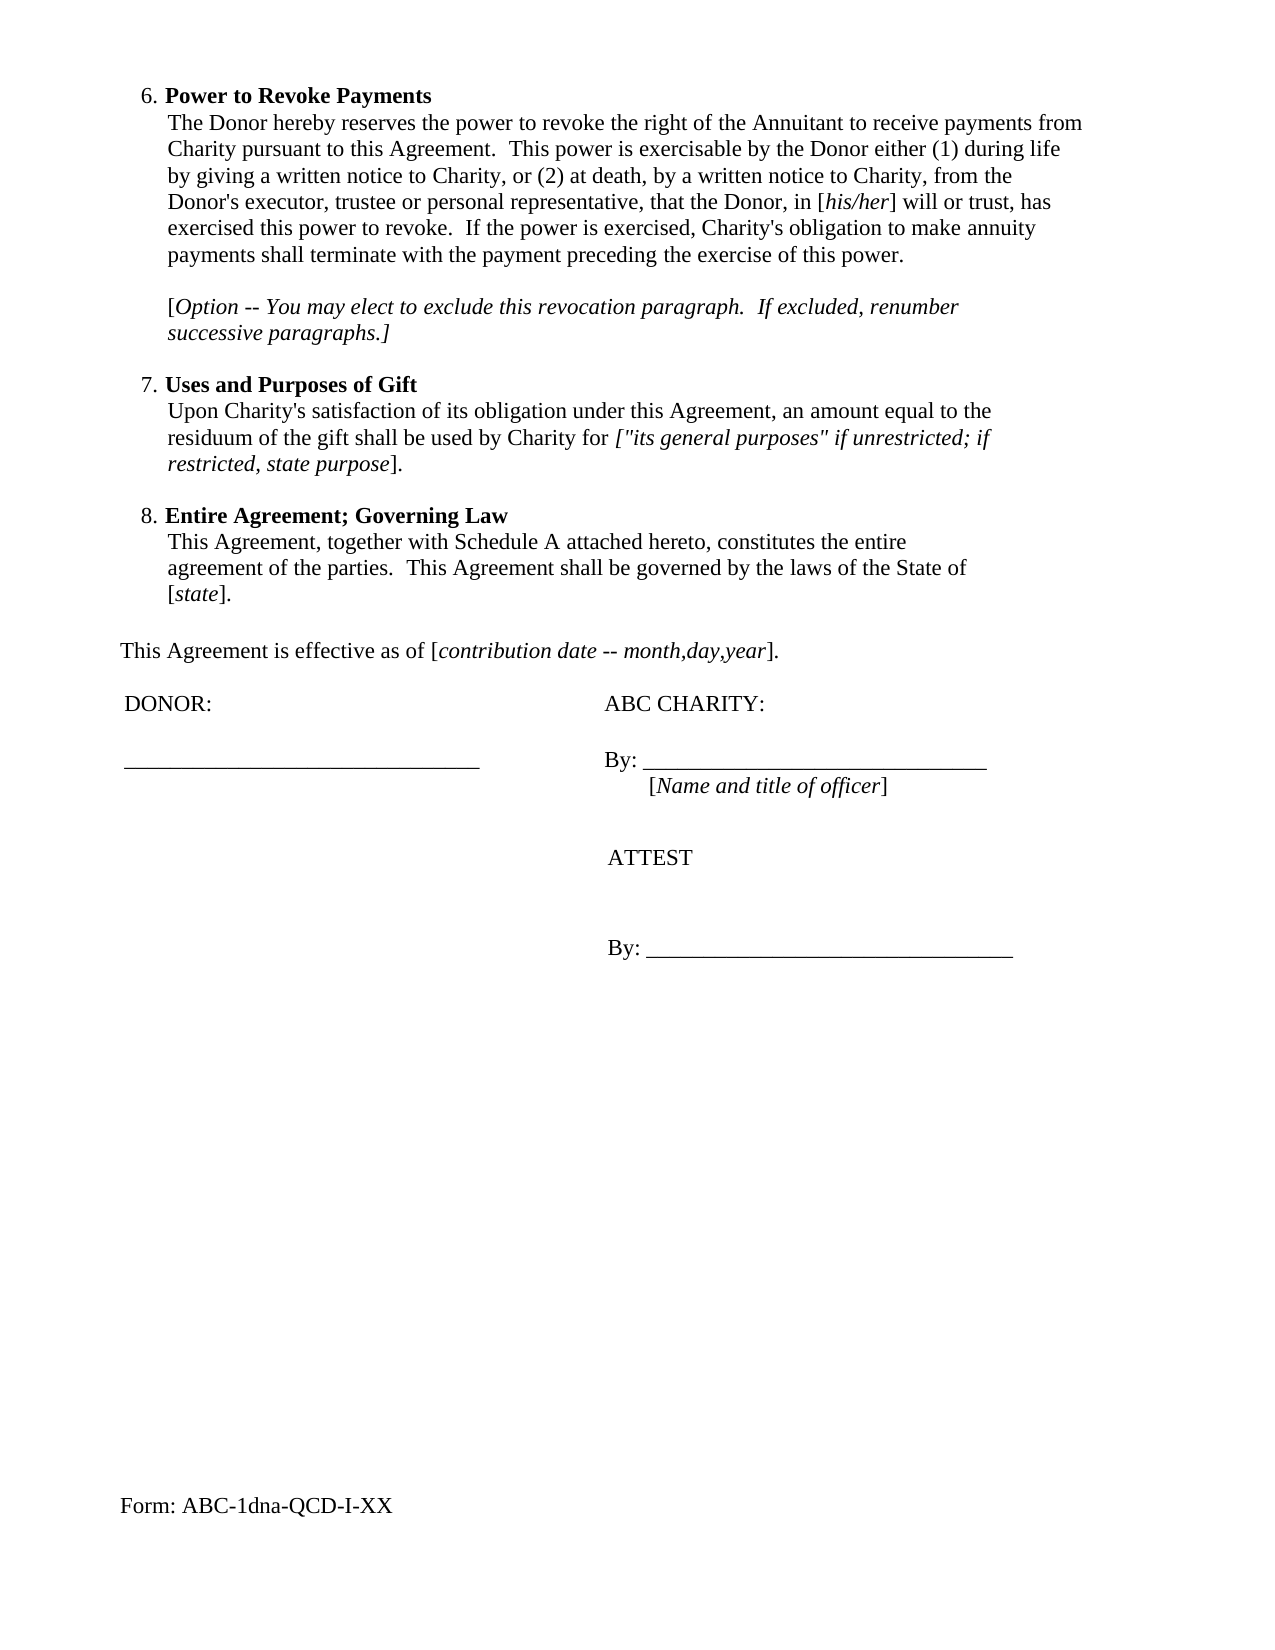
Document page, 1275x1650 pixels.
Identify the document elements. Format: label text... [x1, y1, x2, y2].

text By: ________________________________ [120, 934, 1186, 961]
text The Donor hereby reserves the power to revoke the right of the Annuitant to receive payments from Charity pursuant to this Agreement. This power is exercisable by the Donor either (1) during life by giving a written notice to Charity, or (2) at death, by a written notice to Charity, from the Donor's executor, trustee or personal representative, that the Donor, in [his/her] will or trust, has exercised this power to revoke. If the power is exercised, Charity's obligation to make annuity payments shall terminate with the payment preceding the exercise of this power. [167, 109, 1084, 267]
text _______________________________ [124, 746, 521, 772]
text This Agreement is effective as of [contribution date -- month,day,year]. [120, 637, 1188, 664]
text 7. Uses and Purposes of Gift [141, 372, 1188, 398]
text 6. Power to Revoke Payments [141, 83, 1188, 109]
text 8. Entire Agreement; Governing Law [141, 502, 1188, 528]
text By: ______________________________ [Name and title of officer] [604, 746, 1032, 798]
text ABC CHARITY: [604, 690, 1188, 716]
text [Option -- You may elect to exclude this revocation paragraph. If excluded, renumber successive paragraphs.] [167, 293, 1037, 346]
text ATTEST [607, 844, 1186, 870]
text DONOR: [124, 690, 521, 716]
text Upon Charity's satisfaction of its obligation under this Agreement, an amount equal to the residuum of the gift shall be used by Charity for ["its general purposes" if unrestricted; if restricted, state purpose]. [167, 398, 1065, 476]
text This Agreement, together with Schedule A attached hereto, constitutes the entire agreement of the parties. This Agreement shall be governed by the laws of the State of [state]. [167, 528, 992, 607]
